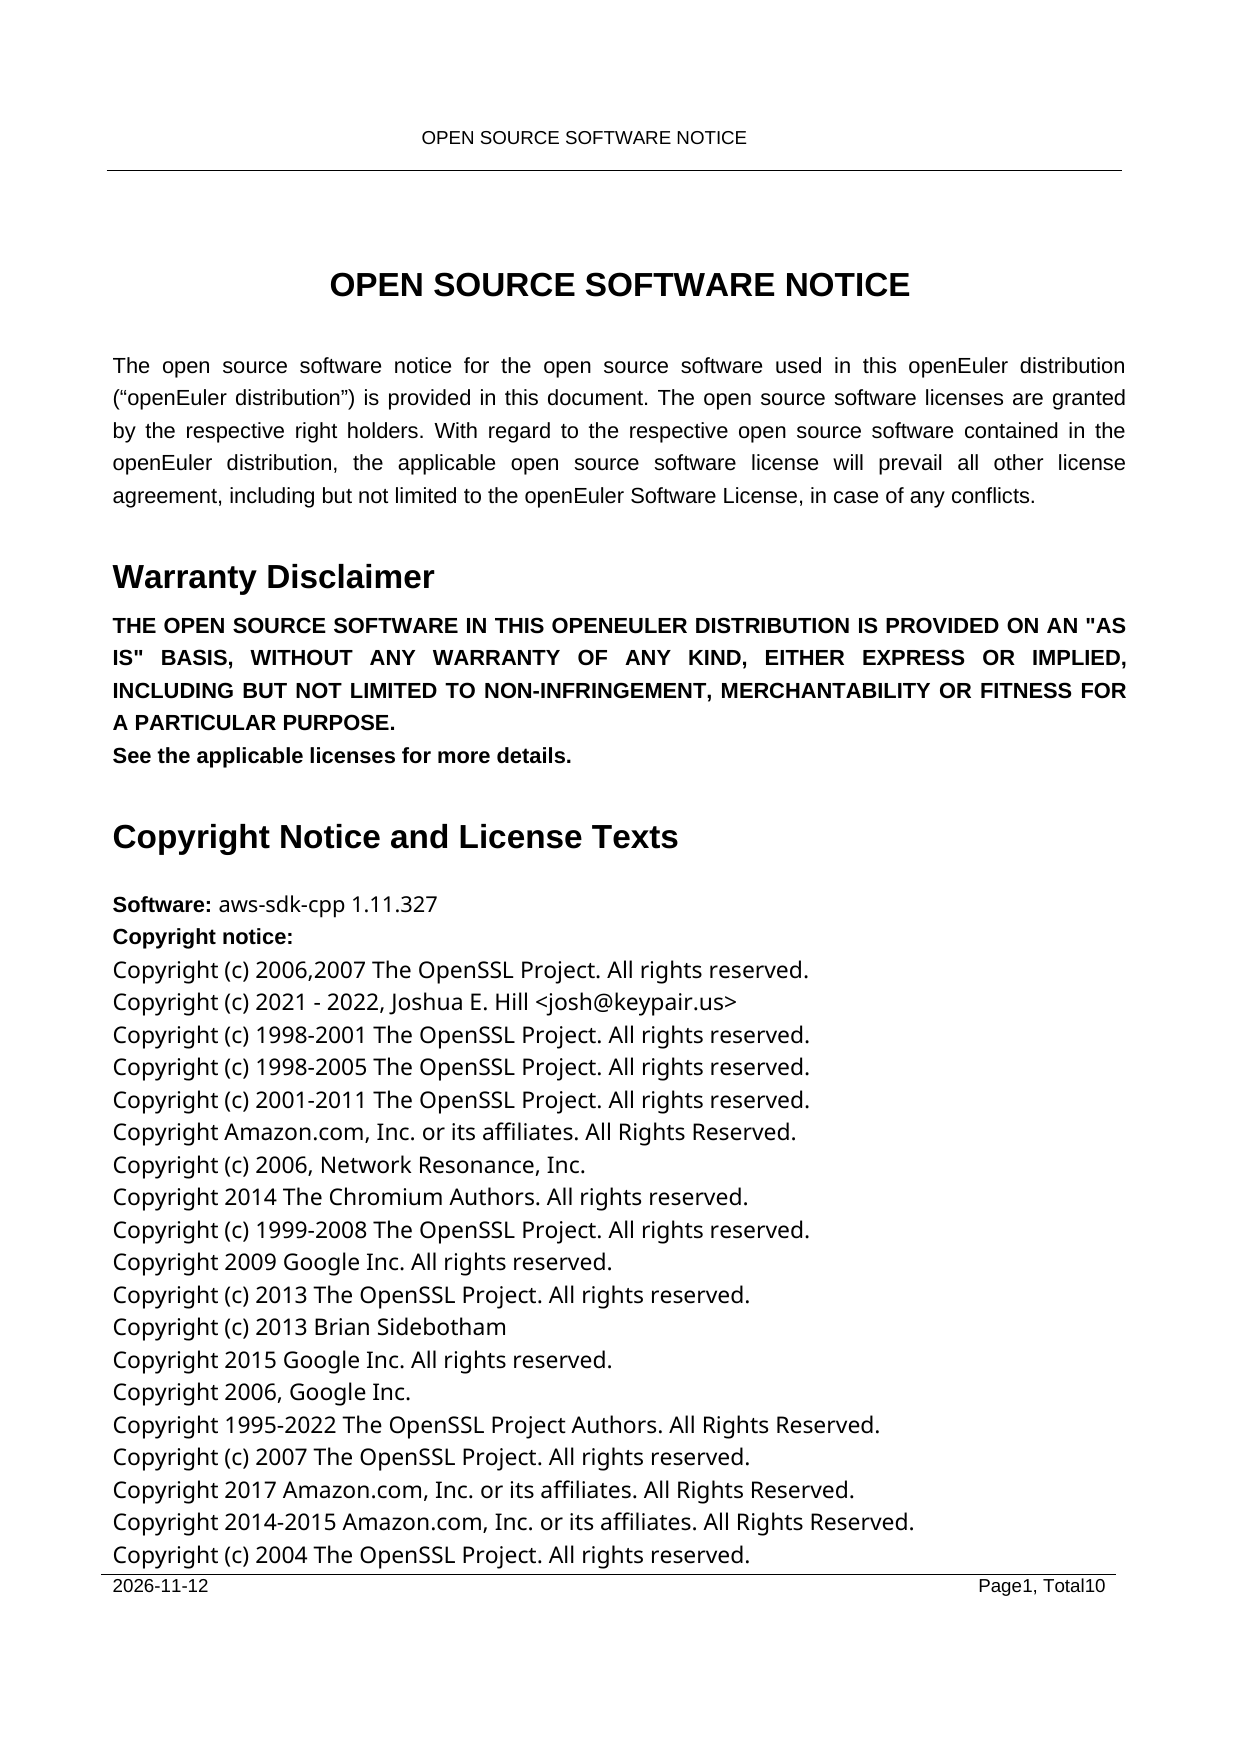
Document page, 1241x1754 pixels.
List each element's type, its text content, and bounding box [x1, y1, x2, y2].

text Software: aws-sdk-cpp 1.11.327 [112, 888, 1128, 921]
text Copyright Notice and License Texts [112, 804, 1128, 869]
text OPEN SOURCE SOFTWARE NOTICE [112, 251, 1128, 316]
text THE OPEN SOURCE SOFTWARE IN THIS OPENEULER DISTRIBUTION IS PROVIDED ON AN "AS IS" BASIS, WITHOUT ANY WARRANTY OF ANY KIND, EITHER EXPRESS OR IMPLIED, INCLUDING BUT NOT LIMITED TO NON-INFRINGEMENT, MERCHANTABILITY OR FITNESS FOR A PARTICULAR PURPOSE. See the applicable licenses for more details. [112, 609, 1128, 771]
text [112, 953, 1128, 1571]
text Warranty Disclaimer [112, 544, 1128, 609]
text Copyright notice: [112, 921, 1128, 953]
text The open source software notice for the open source software used in this openEuler distribution (“openEuler distribution”) is provided in this document. The open source software licenses are granted by the respective right holders. With regard to the respective open source software contained in the openEuler distribution, the applicable open source software license will prevail all other license agreement, including but not limited to the openEuler Software License, in case of any conflicts. [112, 349, 1128, 511]
